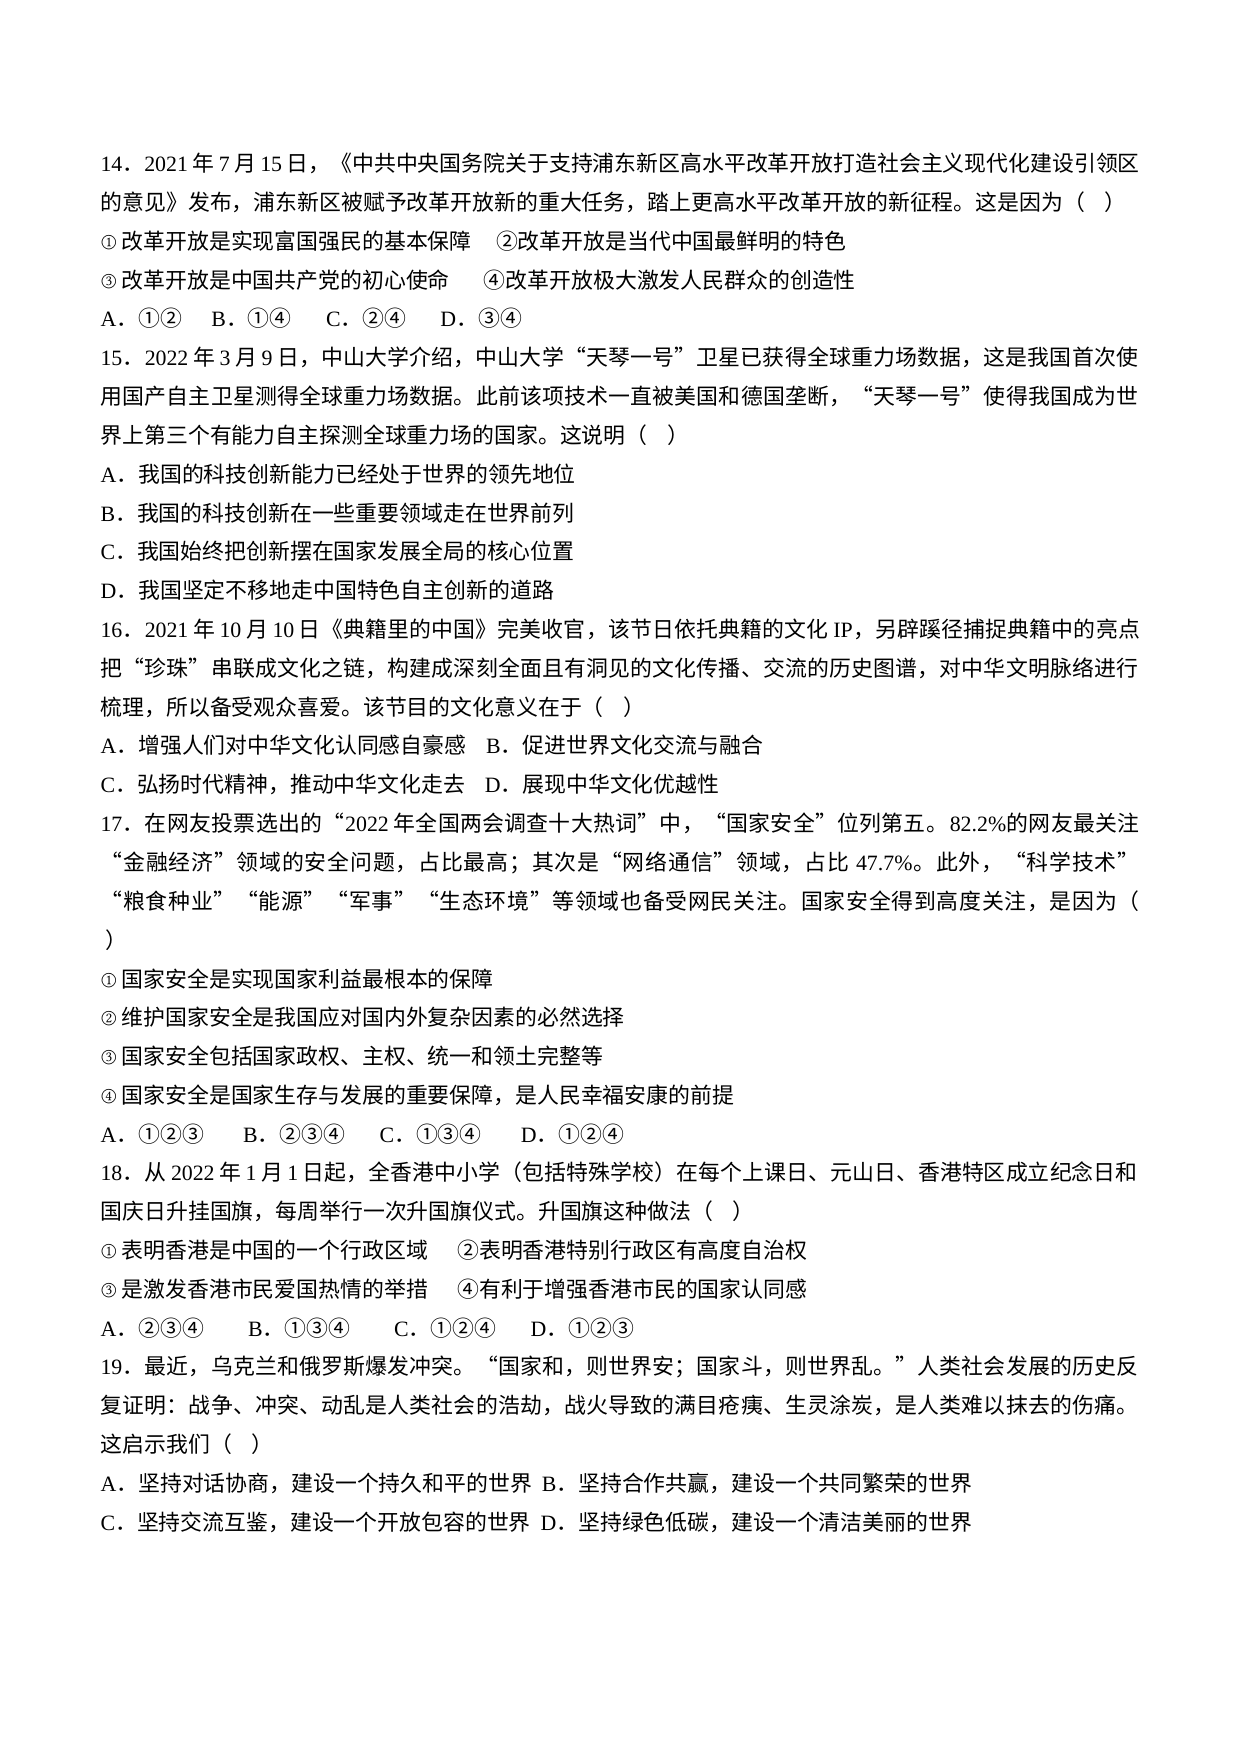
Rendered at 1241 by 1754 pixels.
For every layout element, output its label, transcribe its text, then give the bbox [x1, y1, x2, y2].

text D．我国坚定不移地走中国特色自主创新的道路 [100, 573, 1140, 605]
text ③国家安全包括国家政权、主权、统一和领土完整等 [100, 1039, 1140, 1071]
text C．我国始终把创新摆在国家发展全局的核心位置 [100, 534, 1140, 566]
text ②维护国家安全是我国应对国内外复杂因素的必然选择 [100, 1000, 1140, 1032]
text ③是激发香港市民爱国热情的举措 ④有利于增强香港市民的国家认同感 [100, 1271, 1140, 1304]
text A．增强人们对中华文化认同感自豪感 B．促进世界文化交流与融合 [100, 728, 1140, 761]
text 16．2021年10月10日《典籍里的中国》完美收官，该节日依托典籍的文化IP，另辟蹊径捕捉典籍中的亮点，把“珍珠”串联成文化之链，构建成深刻全面且有洞见的文化传播、交流的历史图谱，对中华文明脉络进行梳理，所以备受观众喜爱。该节目的文化意义在于（ ） [100, 611, 1140, 722]
text A．②③④ B．①③④ C．①②④ D．①②③ [100, 1310, 1140, 1343]
text 15．2022年3月9日，中山大学介绍，中山大学“天琴一号”卫星已获得全球重力场数据，这是我国首次使用国产自主卫星测得全球重力场数据。此前该项技术一直被美国和德国垄断，“天琴一号”使得我国成为世界上第三个有能力自主探测全球重力场的国家。这说明（ ） [100, 340, 1140, 450]
text 18．从2022年1月1日起，全香港中小学（包括特殊学校）在每个上课日、元山日、香港特区成立纪念日和国庆日升挂国旗，每周举行一次升国旗仪式。升国旗这种做法（ ） [100, 1155, 1140, 1226]
text A．我国的科技创新能力已经处于世界的领先地位 [100, 456, 1140, 489]
text A．①②③ B．②③④ C．①③④ D．①②④ [100, 1116, 1140, 1149]
text 14．2021年7月15日，《中共中央国务院关于支持浦东新区高水平改革开放打造社会主义现代化建设引领区的意见》发布，浦东新区被赋予改革开放新的重大任务，踏上更高水平改革开放的新征程。这是因为（ ） [100, 146, 1140, 217]
text 19．最近，乌克兰和俄罗斯爆发冲突。“国家和，则世界安；国家斗，则世界乱。”人类社会发展的历史反复证明：战争、冲突、动乱是人类社会的浩劫，战火导致的满目疮痍、生灵涂炭，是人类难以抹去的伤痛。这启示我们（ ） [100, 1349, 1140, 1459]
text B．我国的科技创新在一些重要领域走在世界前列 [100, 495, 1140, 528]
text ①国家安全是实现国家利益最根本的保障 [100, 961, 1140, 994]
text ③改革开放是中国共产党的初心使命 ④改革开放极大激发人民群众的创造性 [100, 262, 1140, 295]
text A．坚持对话协商，建设一个持久和平的世界 B．坚持合作共赢，建设一个共同繁荣的世界 [100, 1466, 1140, 1498]
text C．弘扬时代精神，推动中华文化走去 D．展现中华文化优越性 [100, 767, 1140, 799]
text C．坚持交流互鉴，建设一个开放包容的世界 D．坚持绿色低碳，建设一个清洁美丽的世界 [100, 1504, 1140, 1537]
text ①改革开放是实现富国强民的基本保障 ②改革开放是当代中国最鲜明的特色 [100, 223, 1140, 256]
text ④国家安全是国家生存与发展的重要保障，是人民幸福安康的前提 [100, 1077, 1140, 1110]
text A．①② B．①④ C．②④ D．③④ [100, 301, 1140, 333]
text 17．在网友投票选出的“2022年全国两会调查十大热词”中，“国家安全”位列第五。82.2%的网友最关注“金融经济”领域的安全问题，占比最高；其次是“网络通信”领域，占比47.7%。此外，“科学技术”“粮食种业”“能源”“军事”“生态环境”等领域也备受网民关注。国家安全得到高度关注，是因为（ ） [100, 806, 1140, 955]
text ①表明香港是中国的一个行政区域 ②表明香港特别行政区有高度自治权 [100, 1233, 1140, 1265]
